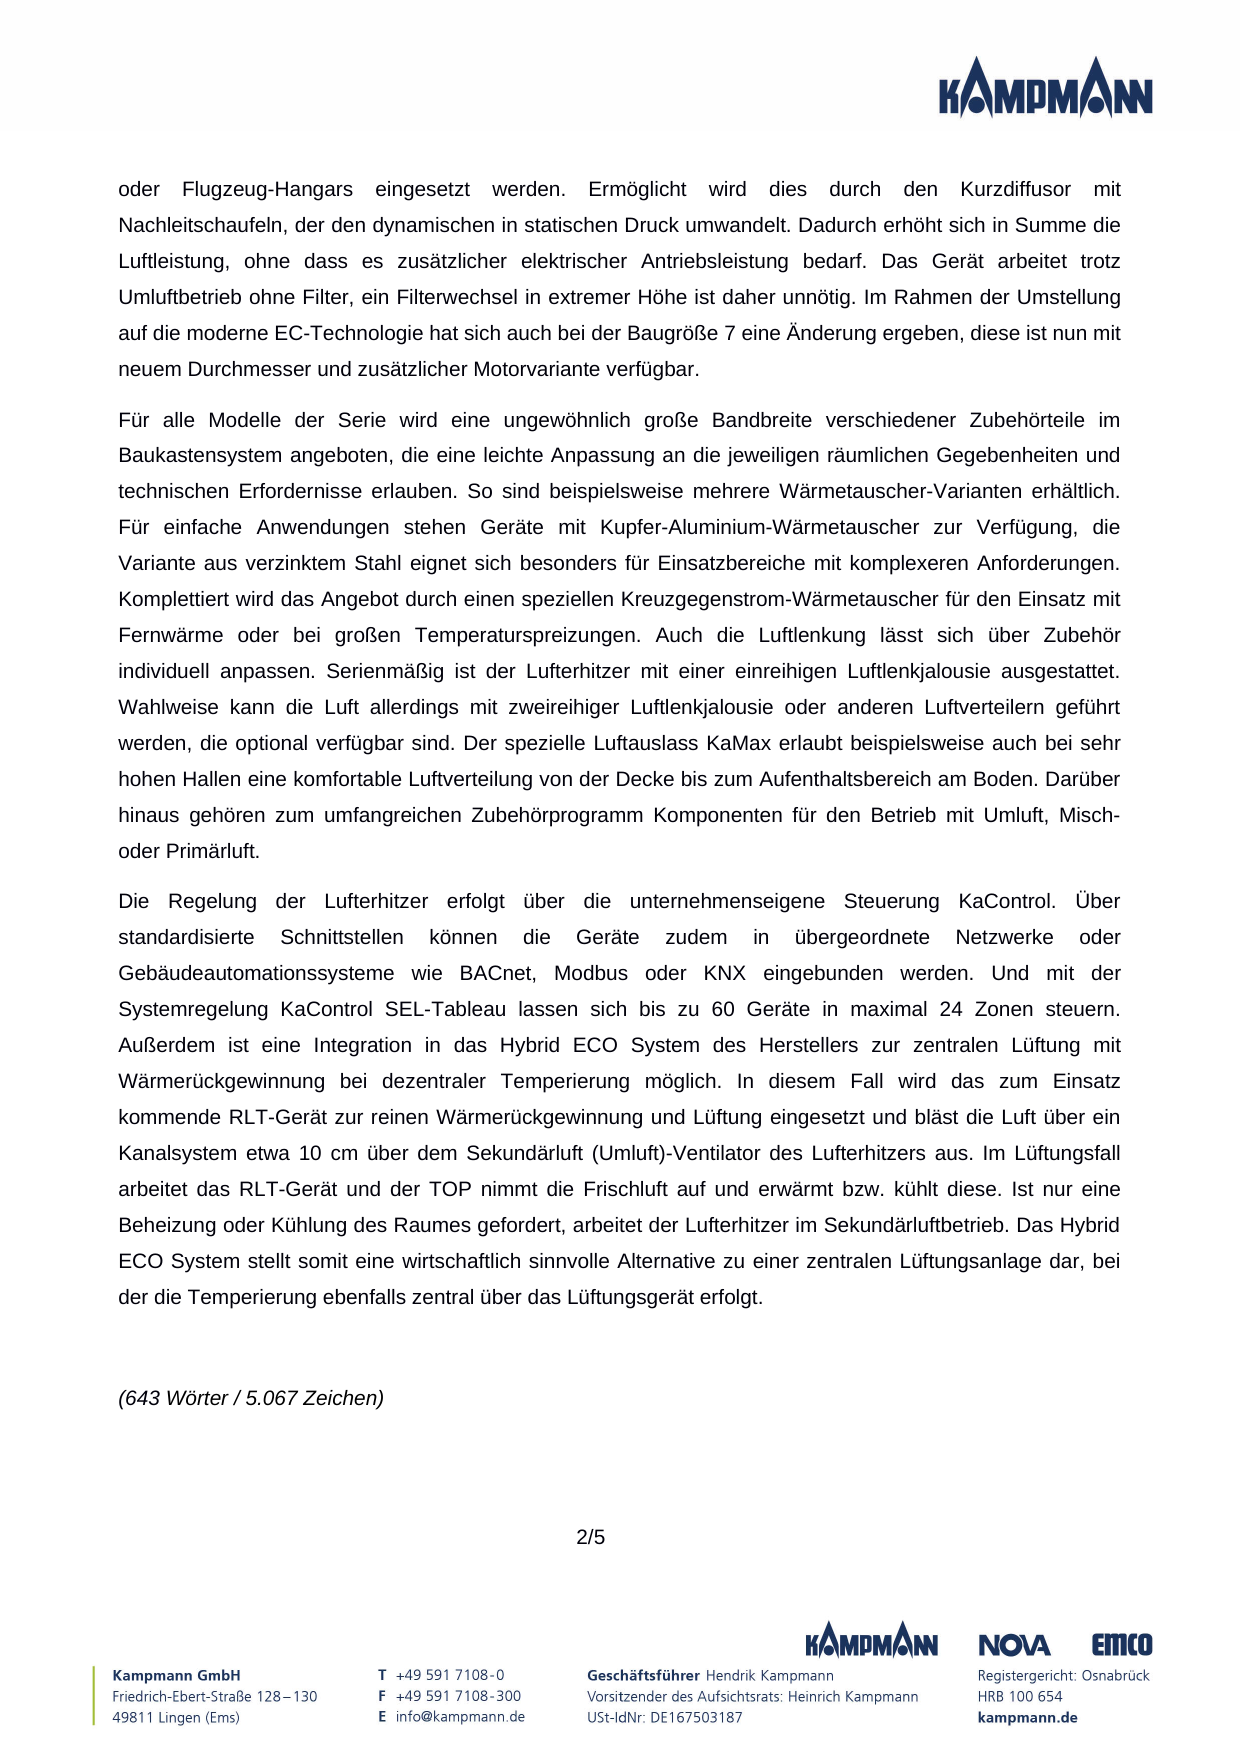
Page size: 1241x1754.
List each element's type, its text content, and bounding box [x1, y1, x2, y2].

text (643 Wörter / 5.067 Zeichen) [118, 1386, 1122, 1409]
text Die Regelung der Lufterhitzer erfolgt über die unternehmenseigene Steuerung KaControl. Über standardisierte Schnittstellen können die Geräte zudem in übergeordnete Netzwerke oder Gebäudeautomationssysteme wie BACnet, Modbus oder KNX eingebunden werden. Und mit der Systemregelung KaControl SEL-Tableau lassen sich bis zu 60 Geräte in maximal 24 Zonen steuern. Außerdem ist eine Integration in das Hybrid ECO System des Herstellers zur zentralen Lüftung mit Wärmerückgewinnung bei dezentraler Temperierung möglich. In diesem Fall wird das zum Einsatz kommende RLT-Gerät zur reinen Wärmerückgewinnung und Lüftung eingesetzt und bläst die Luft über ein Kanalsystem etwa 10 cm über dem Sekundärluft (Umluft)-Ventilator des Lufterhitzers aus. Im Lüftungsfall arbeitet das RLT-Gerät und der TOP nimmt die Frischluft auf und erwärmt bzw. kühlt diese. Ist nur eine Beheizung oder Kühlung des Raumes gefordert, arbeitet der Lufterhitzer im Sekundärluftbetrieb. Das Hybrid ECO System stellt somit eine wirtschaftlich sinnvolle Alternative zu einer zentralen Lüftungsanlage dar, bei der die Temperierung ebenfalls zentral über das Lüftungsgerät erfolgt. [118, 889, 1122, 1308]
picture [0, 1612, 1241, 1754]
picture [0, 0, 1241, 131]
text Für alle Modelle der Serie wird eine ungewöhnlich große Bandbreite verschiedener Zubehörteile im Baukastensystem angeboten, die eine leichte Anpassung an die jeweiligen räumlichen Gegebenheiten und technischen Erfordernisse erlauben. So sind beispielsweise mehrere Wärmetauscher-Varianten erhältlich. Für einfache Anwendungen stehen Geräte mit Kupfer-Aluminium-Wärmetauscher zur Verfügung, die Variante aus verzinktem Stahl eignet sich besonders für Einsatzbereiche mit komplexeren Anforderungen. Komplettiert wird das Angebot durch einen speziellen Kreuzgegenstrom-Wärmetauscher für den Einsatz mit Fernwärme oder bei großen Temperaturspreizungen. Auch die Luftlenkung lässt sich über Zubehör individuell anpassen. Serienmäßig ist der Lufterhitzer mit einer einreihigen Luftlenkjalousie ausgestattet. Wahlweise kann die Luft allerdings mit zweireihiger Luftlenkjalousie oder anderen Luftverteilern geführt werden, die optional verfügbar sind. Der spezielle Luftauslass KaMax erlaubt beispielsweise auch bei sehr hohen Hallen eine komfortable Luftverteilung von der Decke bis zum Aufenthaltsbereich am Boden. Darüber hinaus gehören zum umfangreichen Zubehörprogramm Komponenten für den Betrieb mit Umluft, Misch- oder Primärluft. [118, 407, 1122, 863]
